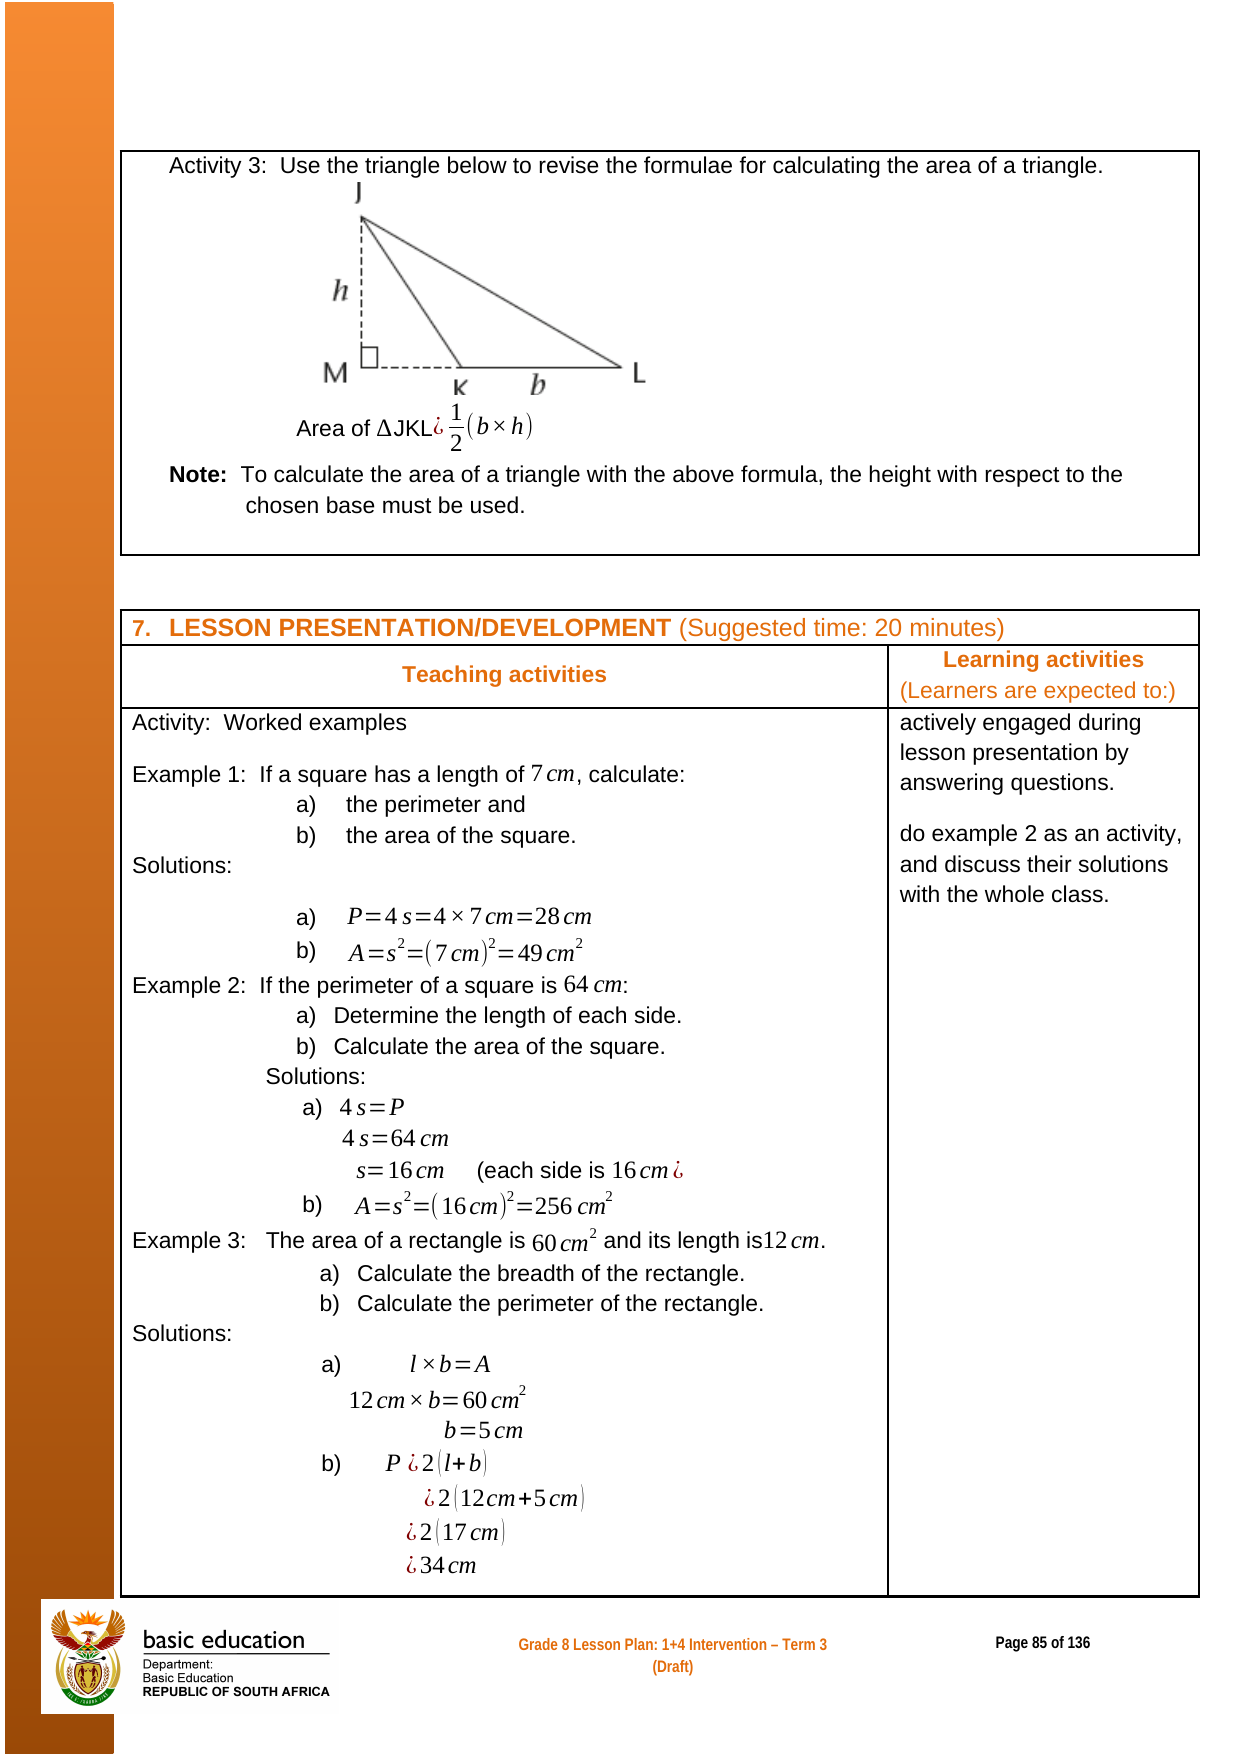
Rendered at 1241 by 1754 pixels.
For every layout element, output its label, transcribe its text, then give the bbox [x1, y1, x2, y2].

table_cell Learning activities (Learners are expected to:) [889, 646, 1198, 707]
table_cell Teaching activities [122, 646, 887, 707]
picture [41, 1599, 339, 1714]
table_header LESSON PRESENTATION/DEVELOPMENT (Suggested time: 20 minutes) [122, 611, 1198, 644]
